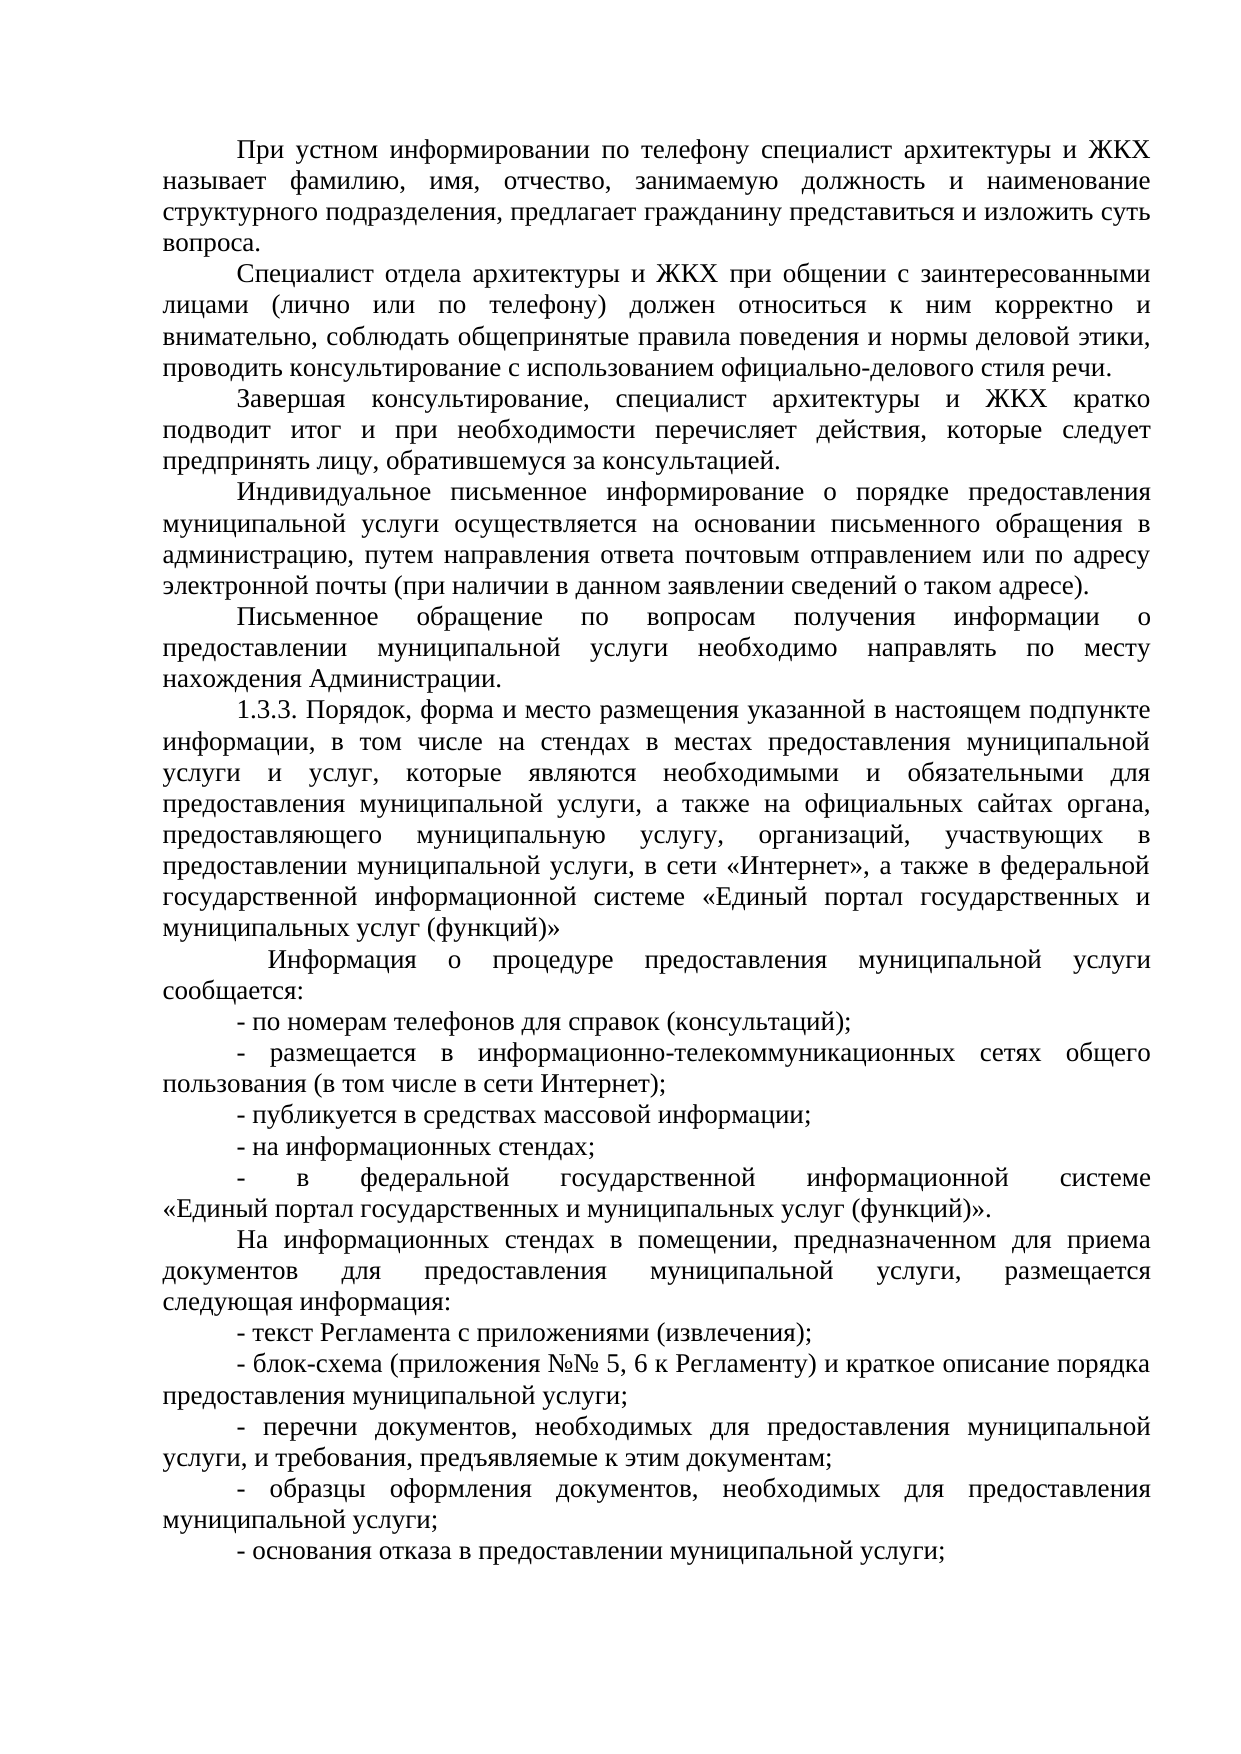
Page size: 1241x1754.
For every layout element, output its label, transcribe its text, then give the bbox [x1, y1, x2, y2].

text 1.3.3. Порядок, форма и место размещения указанной в настоящем подпункте информации, в том числе на стендах в местах предоставления муниципальной услуги и услуг, которые являются необходимыми и обязательными для предоставления муниципальной услуги, а также на официальных сайтах органа, предоставляющего муниципальную услугу, организаций, участвующих в предоставлении муниципальной услуги, в сети «Интернет», а также в федеральной государственной информационной системе «Единый портал государственных и муниципальных услуг (функций)» [162, 693, 1152, 943]
text Информация о процедуре предоставления муниципальной услуги сообщается: [162, 943, 1152, 1005]
text - по номерам телефонов для справок (консультаций); [162, 1005, 1152, 1036]
text Письменное обращение по вопросам получения информации о предоставлении муниципальной услуги необходимо направлять по месту нахождения Администрации. [162, 600, 1152, 693]
text - блок-схема (приложения №№ 5, 6 к Регламенту) и краткое описание порядка предоставления муниципальной услуги; [162, 1348, 1152, 1410]
text - текст Регламента с приложениями (извлечения); [162, 1316, 1152, 1348]
text При устном информировании по телефону специалист архитектуры и ЖКХ называет фамилию, имя, отчество, занимаемую должность и наименование структурного подразделения, предлагает гражданину представиться и изложить суть вопроса. [162, 133, 1152, 257]
text - в федеральной государственной информационной системе «Единый портал государственных и муниципальных услуг (функций)». [162, 1161, 1152, 1223]
text - перечни документов, необходимых для предоставления муниципальной услуги, и требования, предъявляемые к этим документам; [162, 1410, 1152, 1472]
text Завершая консультирование, специалист архитектуры и ЖКХ кратко подводит итог и при необходимости перечисляет действия, которые следует предпринять лицу, обратившемуся за консультацией. [162, 382, 1152, 476]
text На информационных стендах в помещении, предназначенном для приема документов для предоставления муниципальной услуги, размещается следующая информация: [162, 1223, 1152, 1316]
text - основания отказа в предоставлении муниципальной услуги; [162, 1534, 1152, 1566]
text - образцы оформления документов, необходимых для предоставления муниципальной услуги; [162, 1472, 1152, 1534]
text - публикуется в средствах массовой информации; [162, 1098, 1152, 1129]
text Индивидуальное письменное информирование о порядке предоставления муниципальной услуги осуществляется на основании письменного обращения в администрацию, путем направления ответа почтовым отправлением или по адресу электронной почты (при наличии в данном заявлении сведений о таком адресе). [162, 476, 1152, 600]
text - размещается в информационно-телекоммуникационных сетях общего пользования (в том числе в сети Интернет); [162, 1036, 1152, 1098]
text Специалист отдела архитектуры и ЖКХ при общении с заинтересованными лицами (лично или по телефону) должен относиться к ним корректно и внимательно, соблюдать общепринятые правила поведения и нормы деловой этики, проводить консультирование с использованием официально-делового стиля речи. [162, 257, 1152, 382]
text - на информационных стендах; [162, 1129, 1152, 1161]
